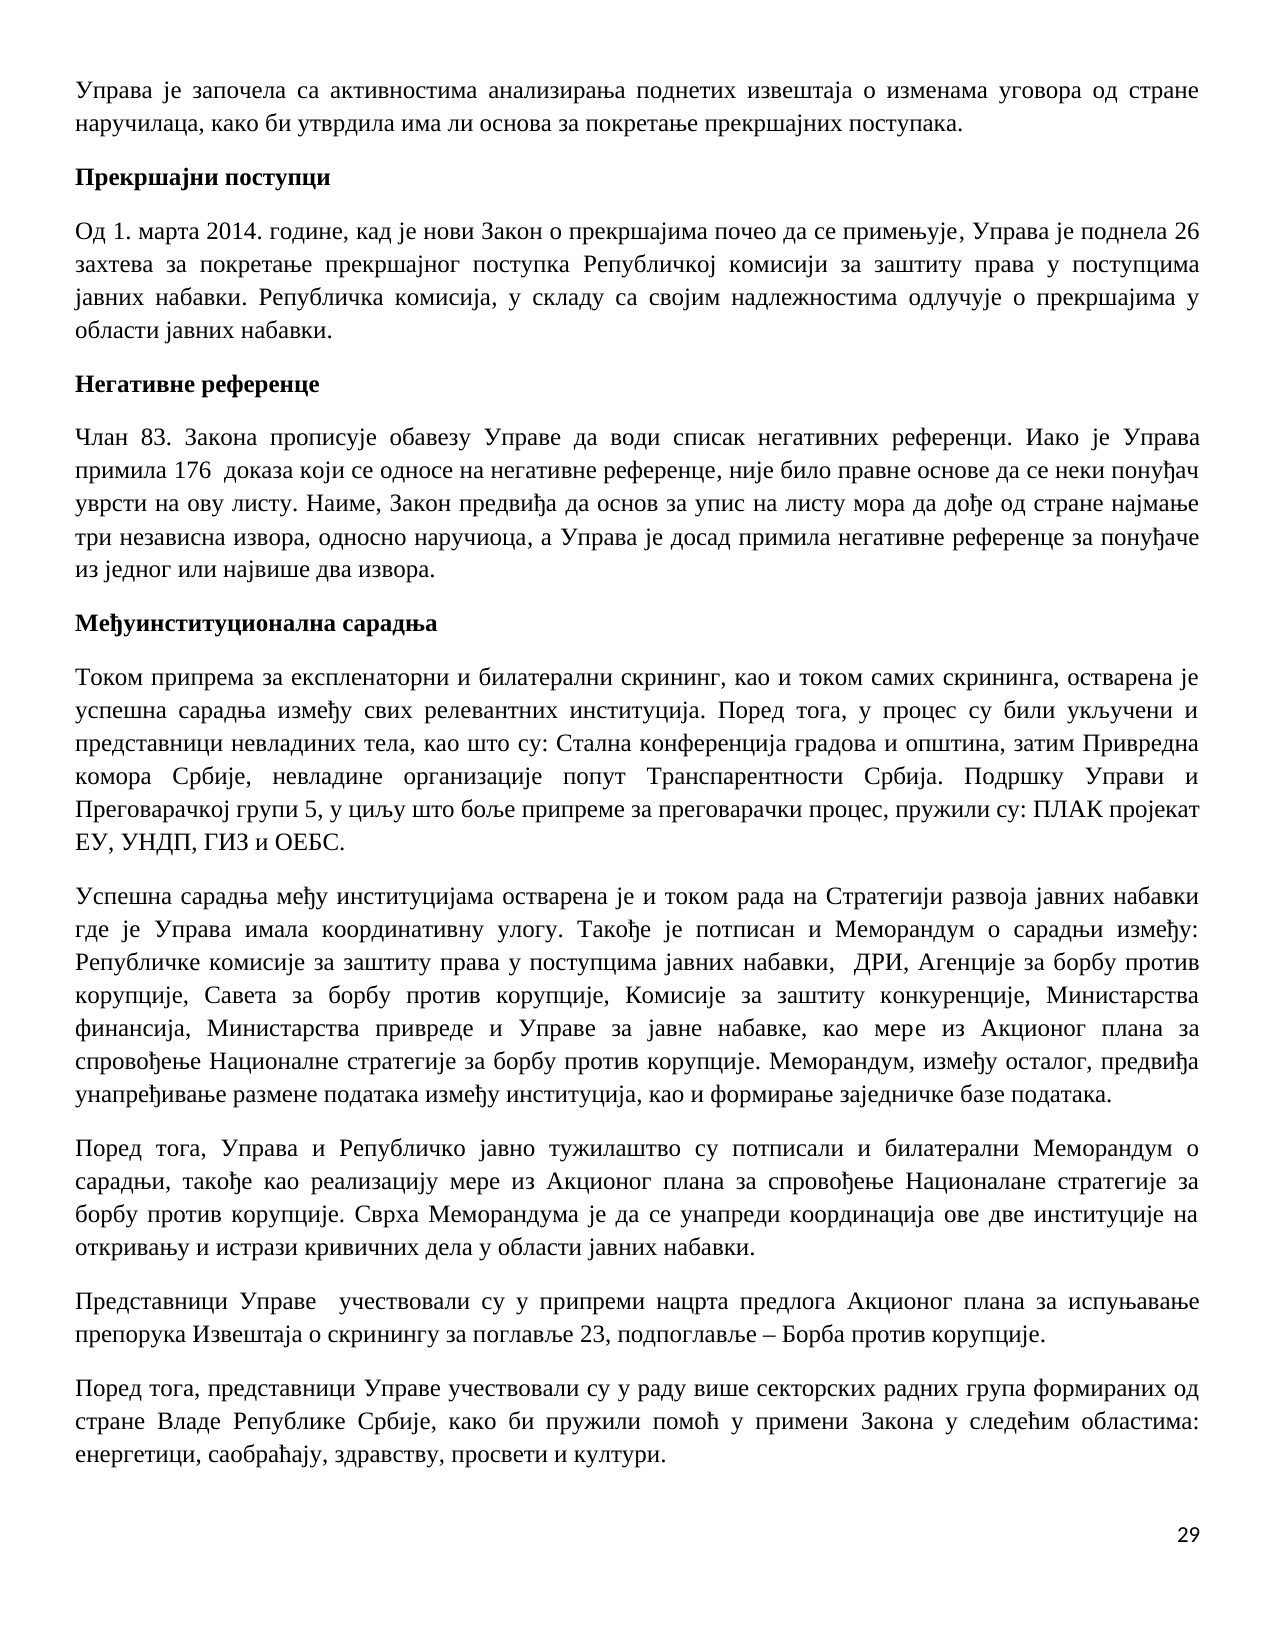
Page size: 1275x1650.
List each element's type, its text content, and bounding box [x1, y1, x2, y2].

text Поред тога, представници Управе учествовали су у раду више секторских радних група формираних од стране Владе Републике Србије, како би пружили помоћ у примени Закона у следећим областима: енергетици, саобраћају, здравству, просвети и култури. [75, 1373, 1200, 1468]
text Од 1. марта 2014. године, кад је нови Закон о прекршајима почео да се примењује, Управа је поднела 26 захтева за покретање прекршајног поступка Републичкој комисији за заштиту права у поступцима јавних набавки. Републичка комисија, у складу са својим надлежностима одлучује о прекршајима у области јавних набавки. [75, 216, 1200, 343]
text Током припрема за експленаторни и билатерални скрининг, као и током самих скрининга, остварена је успешна сарадња између свих релевантних институција. Поред тога, у процес су били укључени и представници невладиних тела, као што су: Стална конференција градова и општина, затим Привредна комора Србије, невладине организације попут Транспарентности Србија. Подршку Управи и Преговарачкој групи 5, у циљу што боље припреме за преговарачки процес, пружили су: ПЛАК пројекат ЕУ, УНДП, ГИЗ и ОЕБС. [75, 662, 1200, 856]
text Управа је започела са активностима анализирања поднетих извештаја о изменама уговора од стране наручилаца, како би утврдила има ли основа за покретање прекршајних поступака. [75, 75, 1200, 137]
text Прекршајни поступци [75, 162, 1200, 191]
text Представници Управе учествовали су у припреми нацрта предлога Акционог плана за испуњавање препорука Извештаја о скринингу за поглавље 23, подпоглавље – Борба против корупције. [75, 1286, 1200, 1348]
text Члан 83. Закона прописује обавезу Управе да води списак негативних референци. Иако је Управа примила 176 доказа који се односе на негативне референце, није било правне основе да се неки понуђач уврсти на ову листу. Наиме, Закон предвиђа да основ за упис на листу мора да дође од стране најмање три независна извора, односно наручиоца, а Управа је досад примила негативне референце за понуђаче из једног или највише два извора. [75, 422, 1200, 583]
text Успешна сарадња међу институцијама остварена је и током рада на Стратегији развоја јавних набавки где је Управа имала координативну улогу. Такође је потписан и Меморандум о сарадњи између: Републичке комисије за заштиту права у поступцима јавних набавки, ДРИ, Агенције за борбу против корупције, Савета за борбу против корупције, Комисије за заштиту конкуренције, Министарства финансија, Министарства привреде и Управе за јавне набавке, као мере из Акционог плана за спровођење Националне стратегије за борбу против корупције. Меморандум, између осталог, предвиђа унапређивање размене података између институција, као и формирање заједничке базе података. [75, 881, 1200, 1108]
text Негативне референце [75, 369, 1200, 397]
text Међуинституционална сарадња [75, 608, 1200, 637]
text Поред тога, Управа и Републичко јавно тужилаштво су потписали и билатерални Меморандум о сарадњи, такође као реализацију мере из Акционог плана за спровођење Националане стратегије за борбу против корупције. Сврха Меморандума је да се унапреди координација ове две институције на откривању и истрази кривичних дела у области јавних набавки. [75, 1133, 1200, 1261]
